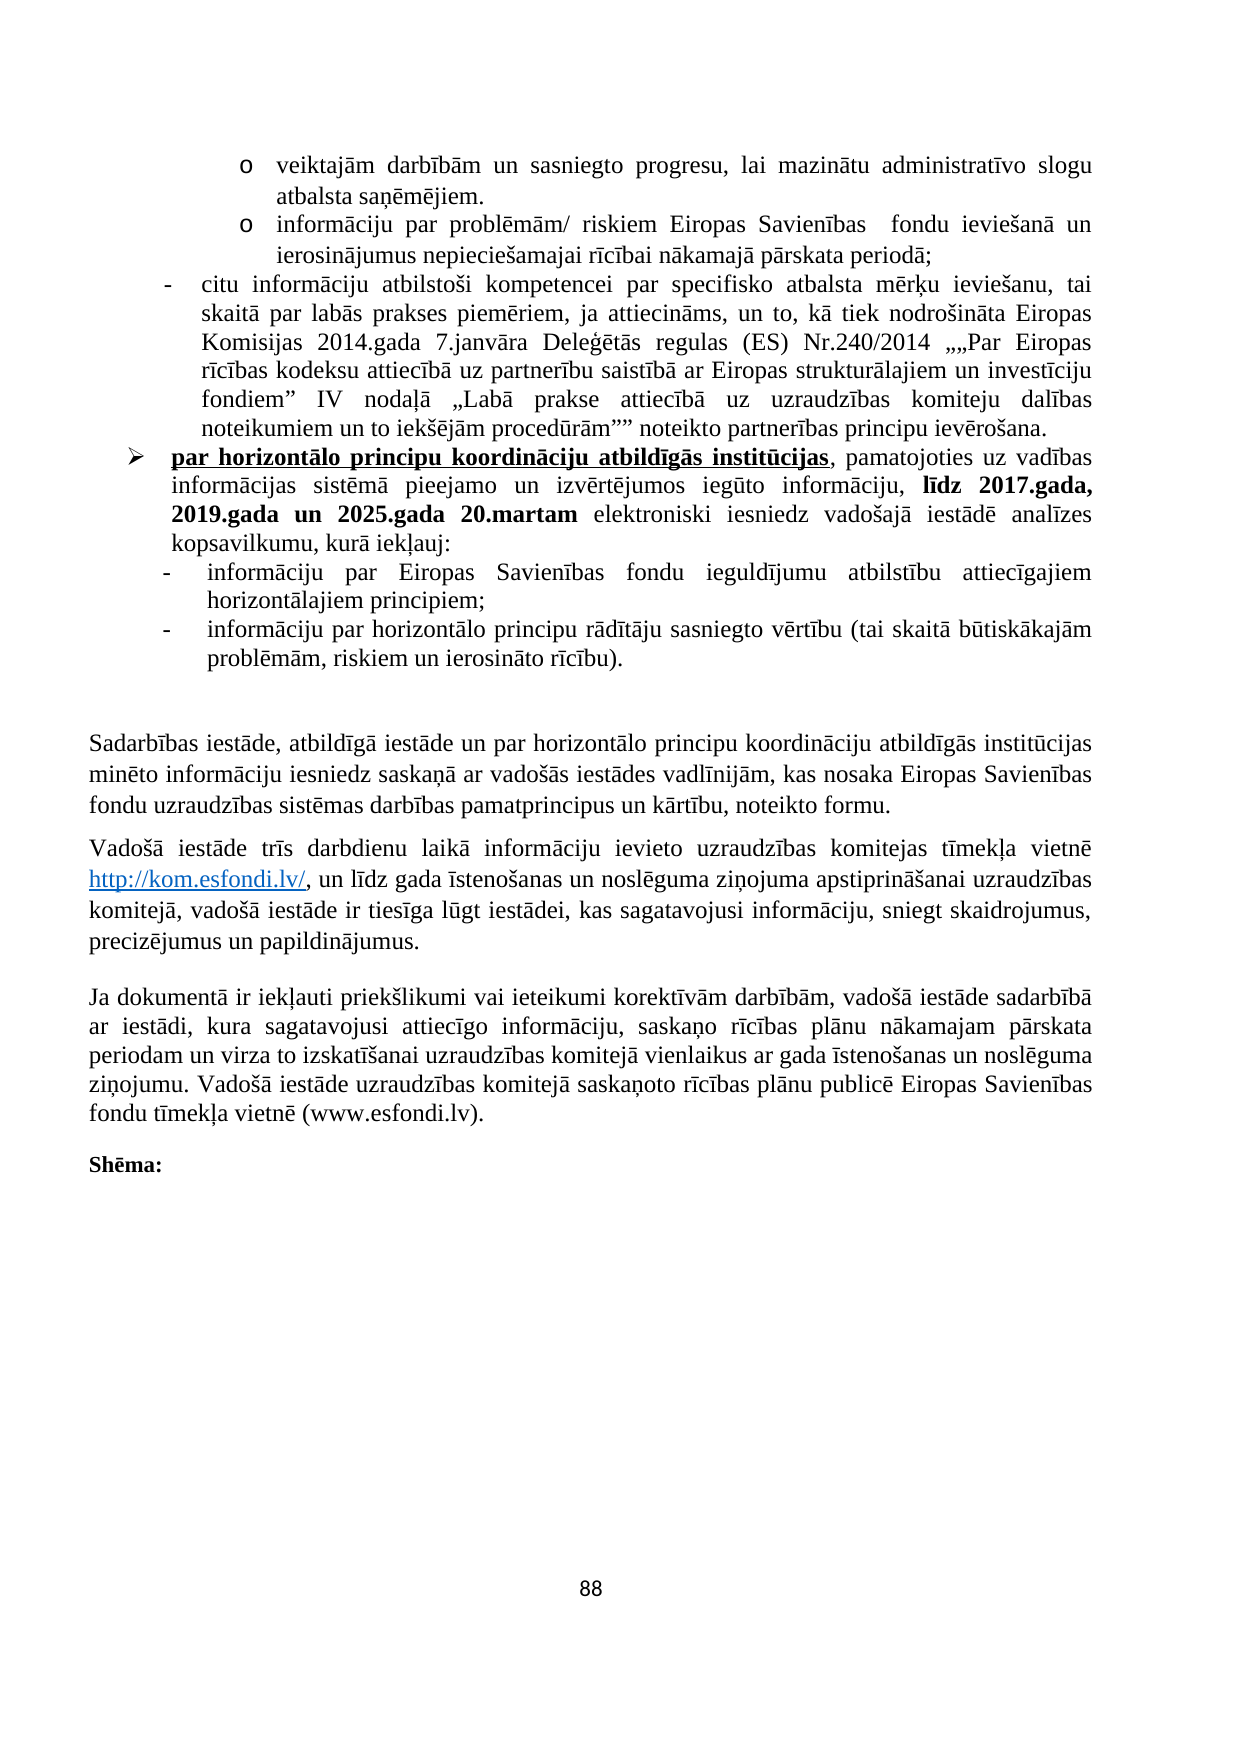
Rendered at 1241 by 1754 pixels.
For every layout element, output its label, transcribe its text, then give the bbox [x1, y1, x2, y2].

text Shēma: [89, 1152, 1093, 1178]
list informāciju par problēmām/ riskiem Eiropas Savienības fondu ieviešanā un ierosinājumus nepieciešamajai rīcībai nākamajā pārskata periodā; [239, 209, 1093, 269]
list citu informāciju atbilstoši kompetencei par specifisko atbalsta mērķu ieviešanu, tai skaitā par labās prakses piemēriem, ja attiecināms, un to, kā tiek nodrošināta Eiropas Komisijas 2014.gada 7.janvāra Deleģētās regulas (ES) Nr.240/2014 „„Par Eiropas rīcības kodeksu attiecībā uz partnerību saistībā ar Eiropas strukturālajiem un investīciju fondiem” IV nodaļā „Labā prakse attiecībā uz uzraudzības komiteju dalības noteikumiem un to iekšējām procedūrām”” noteikto partnerības principu ievērošana. [164, 269, 1093, 442]
list informāciju par horizontālo principu rādītāju sasniegto vērtību (tai skaitā būtiskākajām problēmām, riskiem un ierosināto rīcību). [162, 614, 1093, 672]
text Sadarbības iestāde, atbildīgā iestāde un par horizontālo principu koordināciju atbildīgās institūcijas minēto informāciju iesniedz saskaņā ar vadošās iestādes vadlīnijām, kas nosaka Eiropas Savienības fondu uzraudzības sistēmas darbības pamatprincipus un kārtību, noteikto formu. [89, 728, 1093, 818]
text Vadošā iestāde trīs darbdienu laikā informāciju ievieto uzraudzības komitejas tīmekļa vietnē http://kom.esfondi.lv/, un līdz gada īstenošanas un noslēguma ziņojuma apstiprināšanai uzraudzības komitejā, vadošā iestāde ir tiesīga lūgt iestādei, kas sagatavojusi informāciju, sniegt skaidrojumus, precizējumus un papildinājumus. [89, 833, 1093, 955]
list informāciju par Eiropas Savienības fondu ieguldījumu atbilstību attiecīgajiem horizontālajiem principiem; [162, 557, 1093, 614]
list par horizontālo principu koordināciju atbildīgās institūcijas, pamatojoties uz vadības informācijas sistēmā pieejamo un izvērtējumos iegūto informāciju, līdz 2017.gada, 2019.gada un 2025.gada 20.martam elektroniski iesniedz vadošajā iestādē analīzes kopsavilkumu, kurā iekļauj: [126, 442, 1093, 557]
text Ja dokumentā ir iekļauti priekšlikumi vai ieteikumi korektīvām darbībām, vadošā iestāde sadarbībā ar iestādi, kura sagatavojusi attiecīgo informāciju, saskaņo rīcības plānu nākamajam pārskata periodam un virza to izskatīšanai uzraudzības komitejā vienlaikus ar gada īstenošanas un noslēguma ziņojumu. Vadošā iestāde uzraudzības komitejā saskaņoto rīcības plānu publicē Eiropas Savienības fondu tīmekļa vietnē (www.esfondi.lv). [89, 982, 1093, 1127]
list veiktajām darbībām un sasniegto progresu, lai mazinātu administratīvo slogu atbalsta saņēmējiem. [239, 150, 1093, 209]
